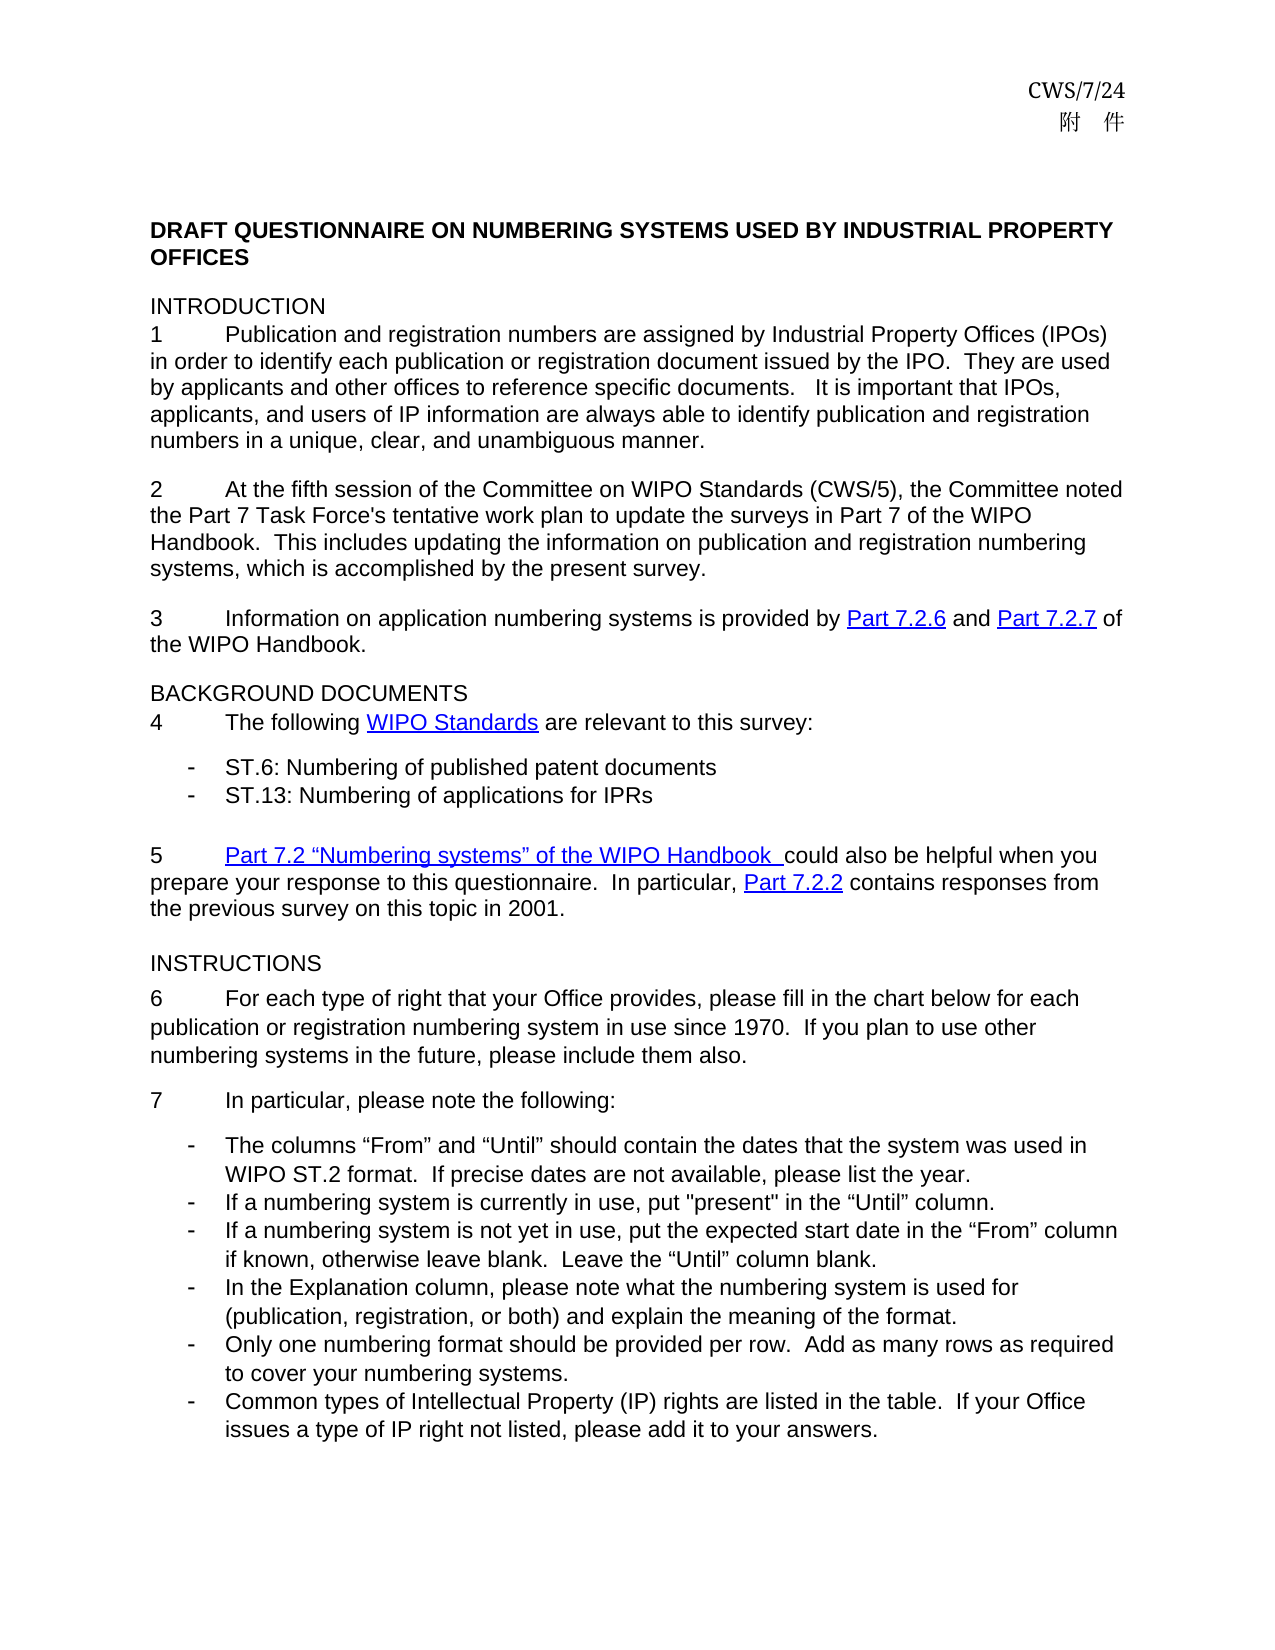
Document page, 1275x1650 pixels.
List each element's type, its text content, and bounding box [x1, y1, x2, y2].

subtitle DRAFT QUESTIONNAIRE ON NUMBERING SYSTEMS USED BY INDUSTRIAL PROPERTY OFFICES [150, 217, 1125, 270]
text The following WIPO Standards are relevant to this survey: [150, 708, 1125, 735]
subtitle INTRODUCTION [150, 293, 1125, 319]
text For each type of right that your Office provides, please fill in the chart below for each publication or registration numbering system in use since 1970. If you plan to use other numbering systems in the future, please include them also. [150, 985, 1125, 1068]
text Part 7.2 “Numbering systems” of the WIPO Handbook could also be helpful when you prepare your response to this questionnaire. In particular, Part 7.2.2 contains responses from the previous survey on this topic in 2001. [150, 840, 1125, 921]
text Information on application numbering systems is provided by Part 7.2.6 and Part 7.2.7 of the WIPO Handbook. [150, 604, 1125, 657]
text In particular, please note the following: [150, 1087, 1125, 1113]
list ST.6: Numbering of published patent documents [187, 754, 1125, 780]
text Publication and registration numbers are assigned by Industrial Property Offices (IPOs) in order to identify each publication or registration document issued by the IPO. They are used by applicants and other offices to reference specific documents. It is important that IPOs, applicants, and users of IP information are always able to identify publication and registration numbers in a unique, clear, and unambiguous manner. [150, 321, 1125, 453]
list If a numbering system is currently in use, put "present" in the “Until” column. [187, 1189, 1125, 1215]
text At the fifth session of the Committee on WIPO Standards (CWS/5), the Committee noted the Part 7 Task Force's tentative work plan to update the surveys in Part 7 of the WIPO Handbook. This includes updating the information on publication and registration numbering systems, which is accomplished by the present survey. [150, 476, 1125, 582]
subtitle BACKGROUND DOCUMENTS [150, 680, 1125, 706]
list Only one numbering format should be provided per row. Add as many rows as required to cover your numbering systems. [187, 1331, 1125, 1386]
list The columns “From” and “Until” should contain the dates that the system was used in WIPO ST.2 format. If precise dates are not available, please list the year. [187, 1132, 1125, 1187]
list In the Explanation column, please note what the numbering system is used for (publication, registration, or both) and explain the meaning of the format. [187, 1274, 1125, 1329]
list If a numbering system is not yet in use, put the expected start date in the “From” column if known, otherwise leave blank. Leave the “Until” column blank. [187, 1217, 1125, 1272]
list ST.13: Numbering of applications for IPRs [187, 782, 1125, 808]
list Common types of Intellectual Property (IP) rights are listed in the table. If your Office issues a type of IP right not listed, please add it to your answers. [187, 1388, 1125, 1443]
subtitle INSTRUCTIONS [150, 950, 1125, 977]
